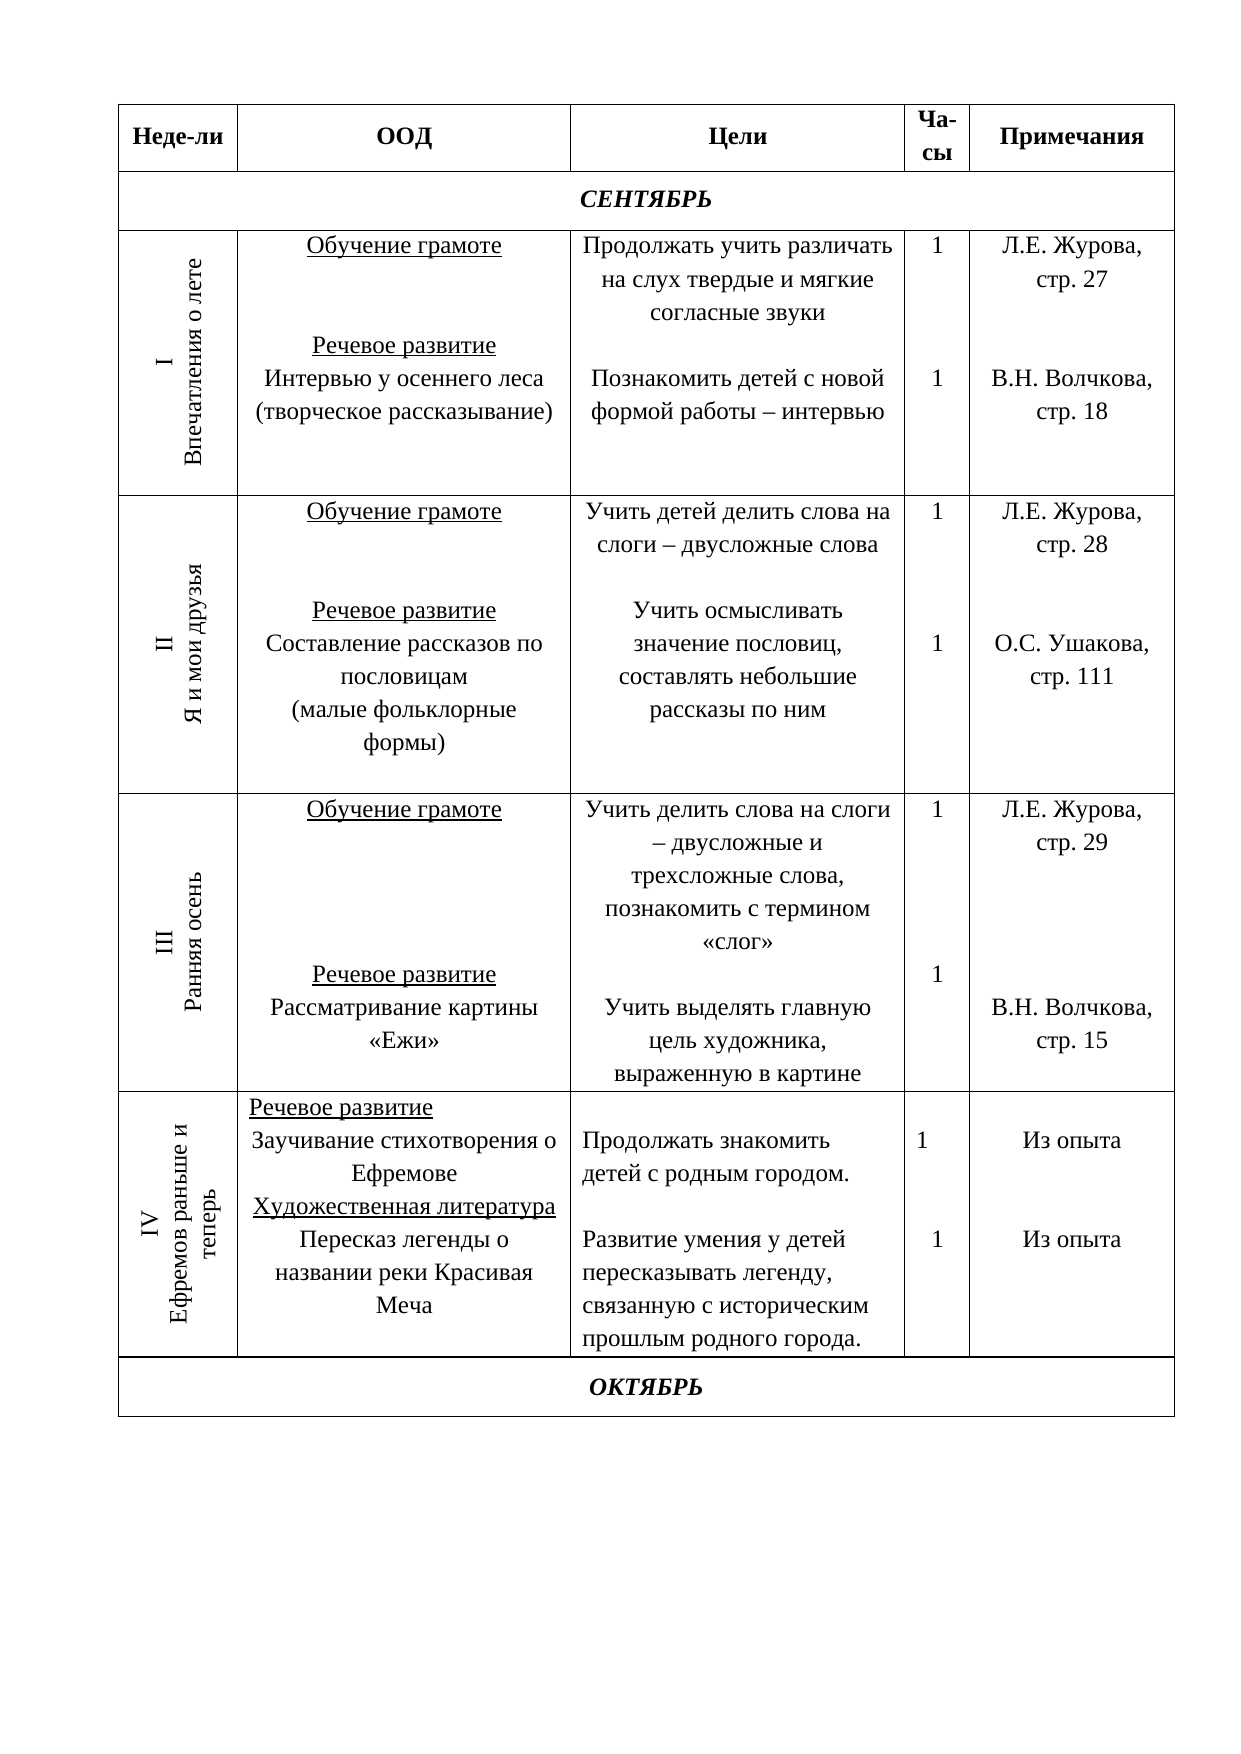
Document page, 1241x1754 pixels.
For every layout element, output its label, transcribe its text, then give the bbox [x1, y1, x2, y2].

table_cell 1 1 [905, 496, 969, 793]
table_header Ча- сы [905, 105, 969, 171]
table_cell Л.Е. Журова, стр. 29 В.Н. Волчкова, стр. 15 [970, 794, 1174, 1091]
table_header ООД [238, 105, 570, 171]
table_header Цели [571, 105, 904, 171]
table_cell Обучение грамоте Речевое развитие Рассматривание картины «Ежи» [238, 794, 570, 1091]
table_cell Л.Е. Журова, стр. 28 О.С. Ушакова, стр. 111 [970, 496, 1174, 793]
table_cell III Ранняя осень [119, 794, 237, 1091]
table_cell Продолжать учить различать на слух твердые и мягкие согласные звуки Познакомить детей с новой формой работы – интервью [571, 231, 904, 495]
table_cell 1 1 [905, 231, 969, 495]
table_cell Л.Е. Журова, стр. 27 В.Н. Волчкова, стр. 18 [970, 231, 1174, 495]
table_cell Учить делить слова на слоги – двусложные и трехсложные слова, познакомить с термином «слог» Учить выделять главную цель художника, выраженную в картине [571, 794, 904, 1091]
table_cell 1 1 [905, 1092, 969, 1356]
table_cell Из опыта Из опыта [970, 1092, 1174, 1356]
table_cell I Впечатления о лете [119, 231, 237, 495]
table_cell Обучение грамоте Речевое развитие Интервью у осеннего леса (творческое рассказывание) [238, 231, 570, 495]
table_header Примечания [970, 105, 1174, 171]
table_cell II Я и мои друзья [119, 496, 237, 793]
table_cell СЕНТЯБРЬ [119, 172, 1174, 229]
table_cell Речевое развитие Заучивание стихотворения о Ефремове Художественная литература Пересказ легенды о названии реки Красивая Меча [238, 1092, 570, 1356]
table_cell ОКТЯБРЬ [119, 1358, 1174, 1416]
table_cell 1 1 [905, 794, 969, 1091]
table_cell IV Ефремов раньше и теперь [119, 1092, 237, 1356]
table_cell Учить детей делить слова на слоги – двусложные слова Учить осмысливать значение пословиц, составлять небольшие рассказы по ним [571, 496, 904, 793]
table_cell Обучение грамоте Речевое развитие Составление рассказов по пословицам (малые фольклорные формы) [238, 496, 570, 793]
table_header Неде-ли [119, 105, 237, 171]
table_cell Продолжать знакомить детей с родным городом. Развитие умения у детей пересказывать легенду, связанную с историческим прошлым родного города. [571, 1092, 904, 1356]
